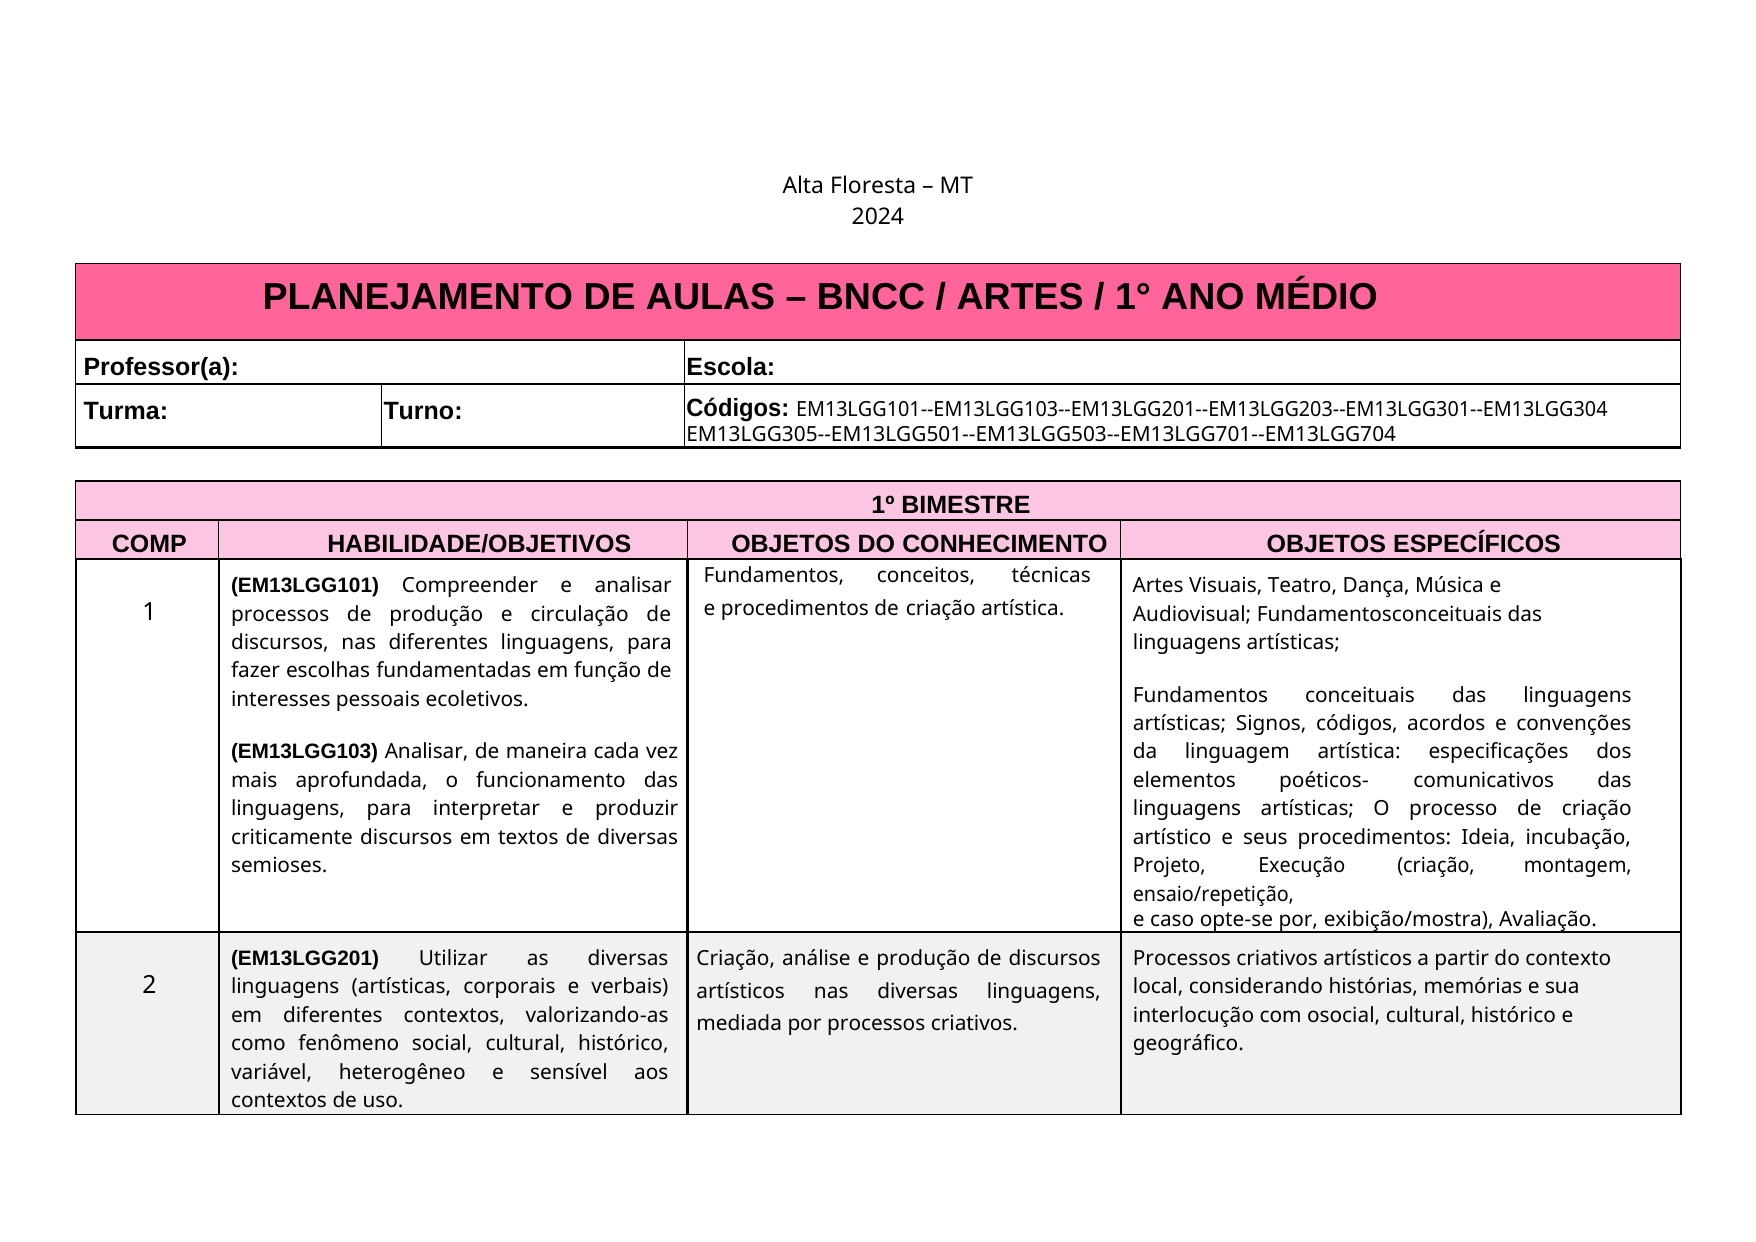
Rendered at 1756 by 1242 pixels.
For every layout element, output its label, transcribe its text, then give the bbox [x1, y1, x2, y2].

table_cell Fundamentos, conceitos, técnicas e procedimentos de criação artística. [689, 560, 1120, 931]
table_cell 2 [77, 933, 218, 1114]
table_header PLANEJAMENTO DE AULAS – BNCC / ARTES / 1° ANO MÉDIO [76, 264, 1680, 339]
text 2024 [75, 200, 1680, 231]
table_cell 1 [77, 560, 218, 931]
table_cell (EM13LGG201) Utilizar as diversas linguagens (artísticas, corporais e verbais) em diferentes contextos, valorizando‐as como fenômeno social, cultural, histórico, variável, heterogêneo e sensível aos contextos de uso. [220, 933, 686, 1114]
table_cell OBJETOS ESPECÍFICOS [1121, 521, 1680, 558]
table_cell COMP [76, 521, 218, 558]
table_cell Códigos: EM13LGG101--EM13LGG103--EM13LGG201--EM13LGG203--EM13LGG301--EM13LGG304 EM13LGG305--EM13LGG501--EM13LGG503--EM13LGG701--EM13LGG704 [685, 385, 1680, 446]
table_cell Processos criativos artísticos a partir do contexto local, considerando histórias, memórias e sua interlocução com osocial, cultural, histórico e geográfico. [1122, 933, 1680, 1114]
text Alta Floresta – MT [75, 169, 1680, 200]
table_cell Escola: [685, 341, 1680, 383]
table_cell OBJETOS DO CONHECIMENTO [688, 521, 1120, 558]
table_cell Turno: [382, 385, 684, 446]
table_cell HABILIDADE/OBJETIVOS [219, 521, 687, 558]
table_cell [689, 933, 1120, 1114]
table_cell Professor(a): [76, 341, 684, 383]
table_cell (EM13LGG101) Compreender e analisar processos de produção e circulação de discursos, nas diferentes linguagens, para fazer escolhas fundamentadas em função de interesses pessoais ecoletivos. (EM13LGG103) Analisar, de maneira cada vez mais aprofundada, o funcionamento das linguagens, para interpretar e produzir criticamente discursos em textos de diversas semioses. [220, 560, 686, 931]
table_header 1º BIMESTRE [76, 482, 1680, 519]
table_cell Turma: [76, 385, 381, 446]
table_cell Artes Visuais, Teatro, Dança, Música e Audiovisual; Fundamentosconceituais das linguagens artísticas; Fundamentos conceituais das linguagens artísticas; Signos, códigos, acordos e convenções da linguagem artística: especificações dos elementos poéticos‐ comunicativos das linguagens artísticas; O processo de criação artístico e seus procedimentos: Ideia, incubação, Projeto, Execução (criação, montagem, ensaio/repetição, e caso opte‐se por, exibição/mostra), Avaliação. [1122, 560, 1680, 931]
